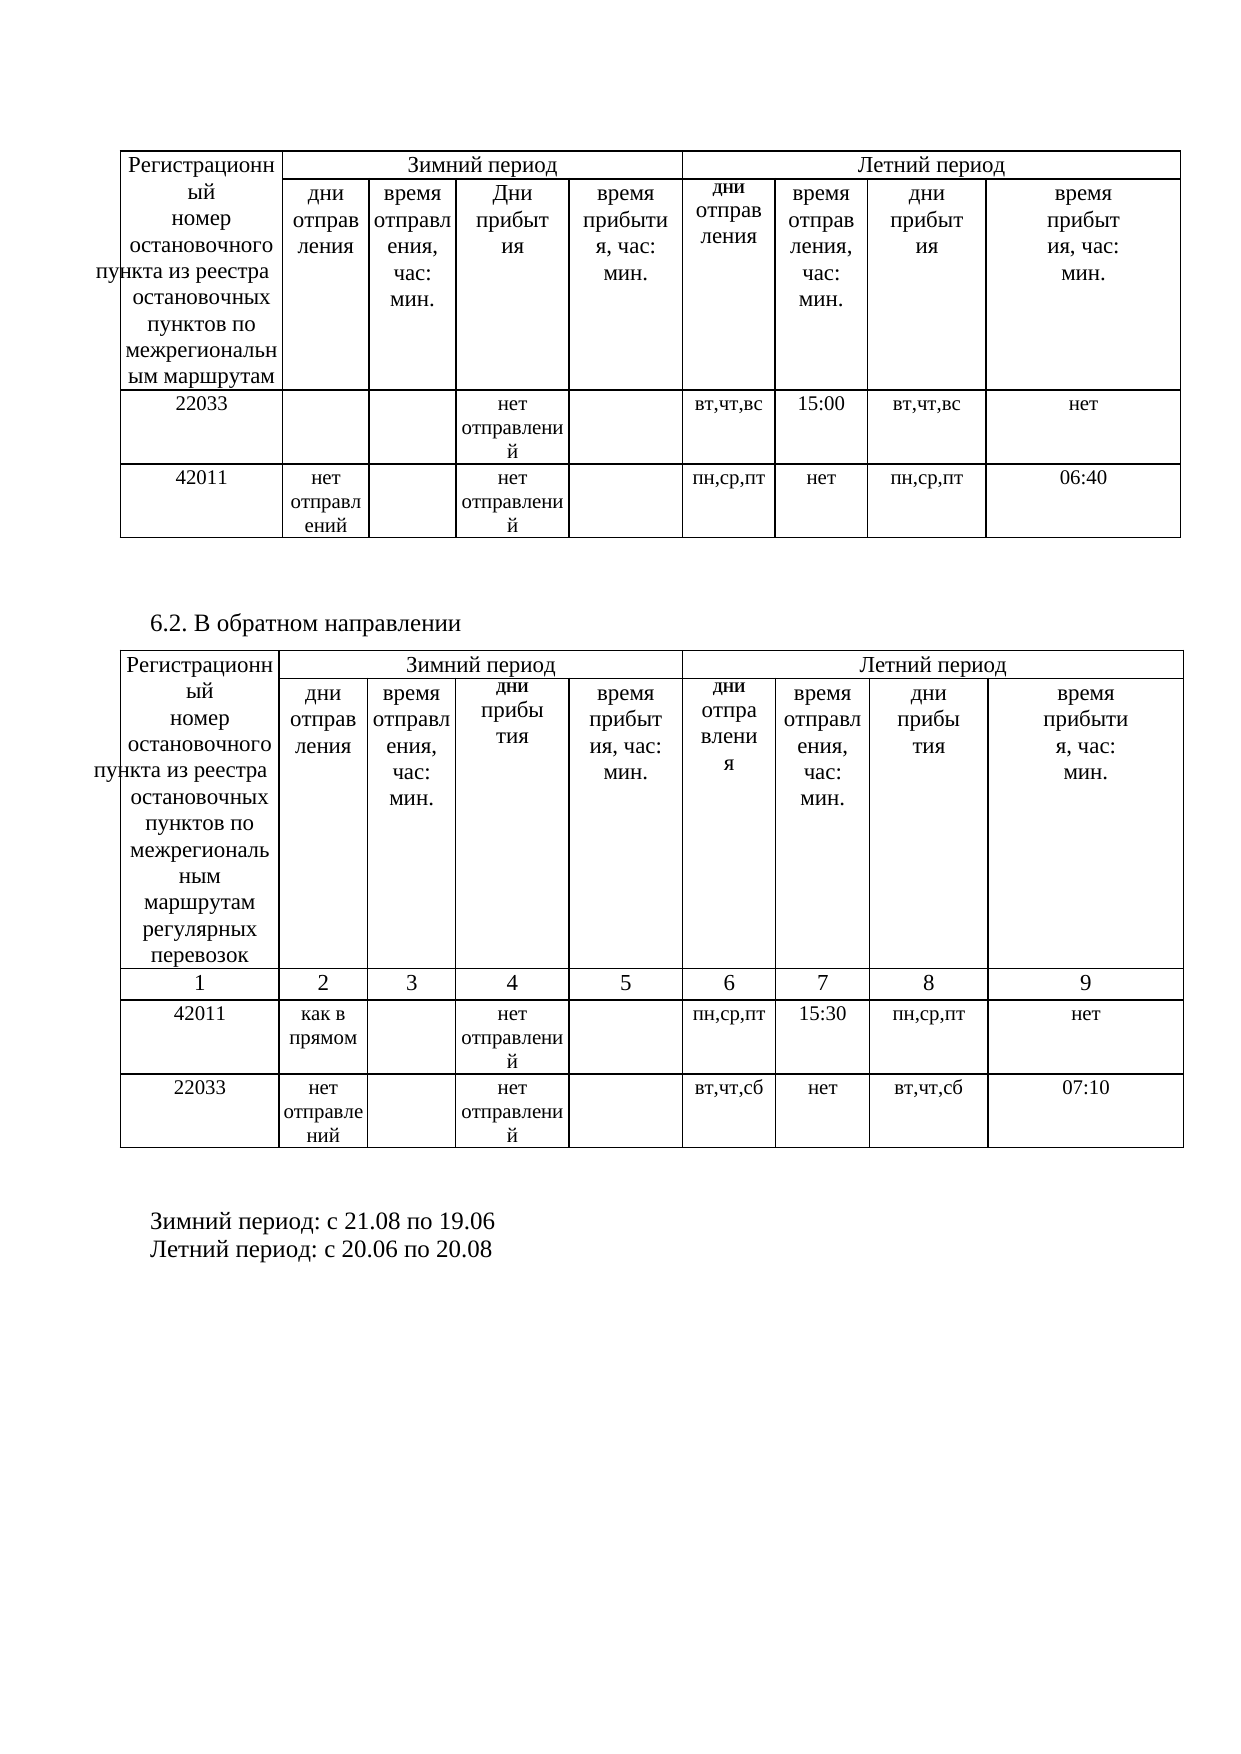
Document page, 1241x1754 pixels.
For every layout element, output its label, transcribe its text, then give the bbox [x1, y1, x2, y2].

table_cell нет [989, 1001, 1183, 1073]
table_cell [370, 391, 455, 463]
table_cell нет отправлений [457, 465, 568, 537]
table_cell дни прибы тия [870, 679, 987, 967]
text 6.2. В обратном направлении [150, 608, 1090, 637]
table_cell пн,ср,пт [683, 465, 774, 537]
table_cell нет отправлений [456, 1075, 568, 1147]
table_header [121, 152, 282, 389]
text Летний период: с 20.06 по 20.08 [150, 1234, 1090, 1263]
table_cell 22033 [121, 1075, 278, 1147]
table_cell ДНИ отпра влени я [683, 679, 775, 967]
table_cell ДНИ отправ ления [683, 180, 774, 389]
table_cell нет отправлений [280, 1075, 367, 1147]
table_cell нет [987, 391, 1180, 463]
table_cell дни отправ ления [283, 180, 368, 389]
table_cell дни прибыт ия [868, 180, 985, 389]
table_cell 42011 [121, 465, 282, 537]
table_cell нет [776, 1075, 869, 1147]
table_cell время отправ ления, час: мин. [776, 180, 867, 389]
table_cell 07:10 [989, 1075, 1183, 1147]
table_cell 06:40 [987, 465, 1180, 537]
table_cell 8 [870, 969, 987, 999]
table_cell время прибыти я, час: мин. [570, 180, 682, 389]
text Зимний период: с 21.08 по 19.06 [150, 1206, 1090, 1234]
table_cell пн,ср,пт [870, 1001, 987, 1073]
table_cell нет отправлений [457, 391, 568, 463]
table_cell [368, 1001, 455, 1073]
table_cell 42011 [121, 1001, 278, 1073]
table_cell нет отправлений [456, 1001, 568, 1073]
table_cell 5 [570, 969, 682, 999]
table_cell нет отправлений [283, 465, 368, 537]
table_cell [370, 465, 455, 537]
table_cell [570, 391, 682, 463]
table_cell дни отправ ления [280, 679, 367, 967]
table_cell [570, 1075, 682, 1147]
table_header Летний период [683, 152, 1180, 178]
table_cell 4 [456, 969, 568, 999]
table_cell Дни прибыт ия [457, 180, 568, 389]
table_cell пн,ср,пт [868, 465, 985, 537]
table_cell 2 [280, 969, 367, 999]
table_cell нет [776, 465, 867, 537]
table_cell пн,ср,пт [683, 1001, 775, 1073]
table_cell время прибыт ия, час: мин. [570, 679, 682, 967]
table_header Зимний период [283, 152, 682, 178]
table_cell 15:00 [776, 391, 867, 463]
table_cell 9 [989, 969, 1183, 999]
table_cell 6 [683, 969, 775, 999]
table_cell [570, 465, 682, 537]
table_header Зимний период [280, 651, 682, 677]
table_cell [368, 1075, 455, 1147]
table_cell 22033 [121, 391, 282, 463]
table_cell 1 [121, 969, 278, 999]
table_cell 3 [368, 969, 455, 999]
table_cell время прибыт ия, час: мин. [987, 180, 1180, 389]
table_header Регистрационный номер остановочного пункта из реестра остановочных пунктов по межрегиональным маршрутам регулярных перевозок [121, 651, 278, 967]
table_cell время прибыти я, час: мин. [989, 679, 1183, 967]
table_header Летний период [683, 651, 1183, 677]
table_cell 15:30 [776, 1001, 869, 1073]
table_cell 7 [776, 969, 869, 999]
table_cell как в прямом [280, 1001, 367, 1073]
table_cell вт,чт,сб [870, 1075, 987, 1147]
table_cell время отправл ения, час: мин. [776, 679, 869, 967]
table_cell [570, 1001, 682, 1073]
table_cell ДНИ прибы тия [456, 679, 568, 967]
table_cell [283, 391, 368, 463]
table_cell вт,чт,вс [683, 391, 774, 463]
table_cell время отправл ения, час: мин. [370, 180, 455, 389]
table_cell вт,чт,сб [683, 1075, 775, 1147]
table_cell время отправл ения, час: мин. [368, 679, 455, 967]
table_cell вт,чт,вс [868, 391, 985, 463]
